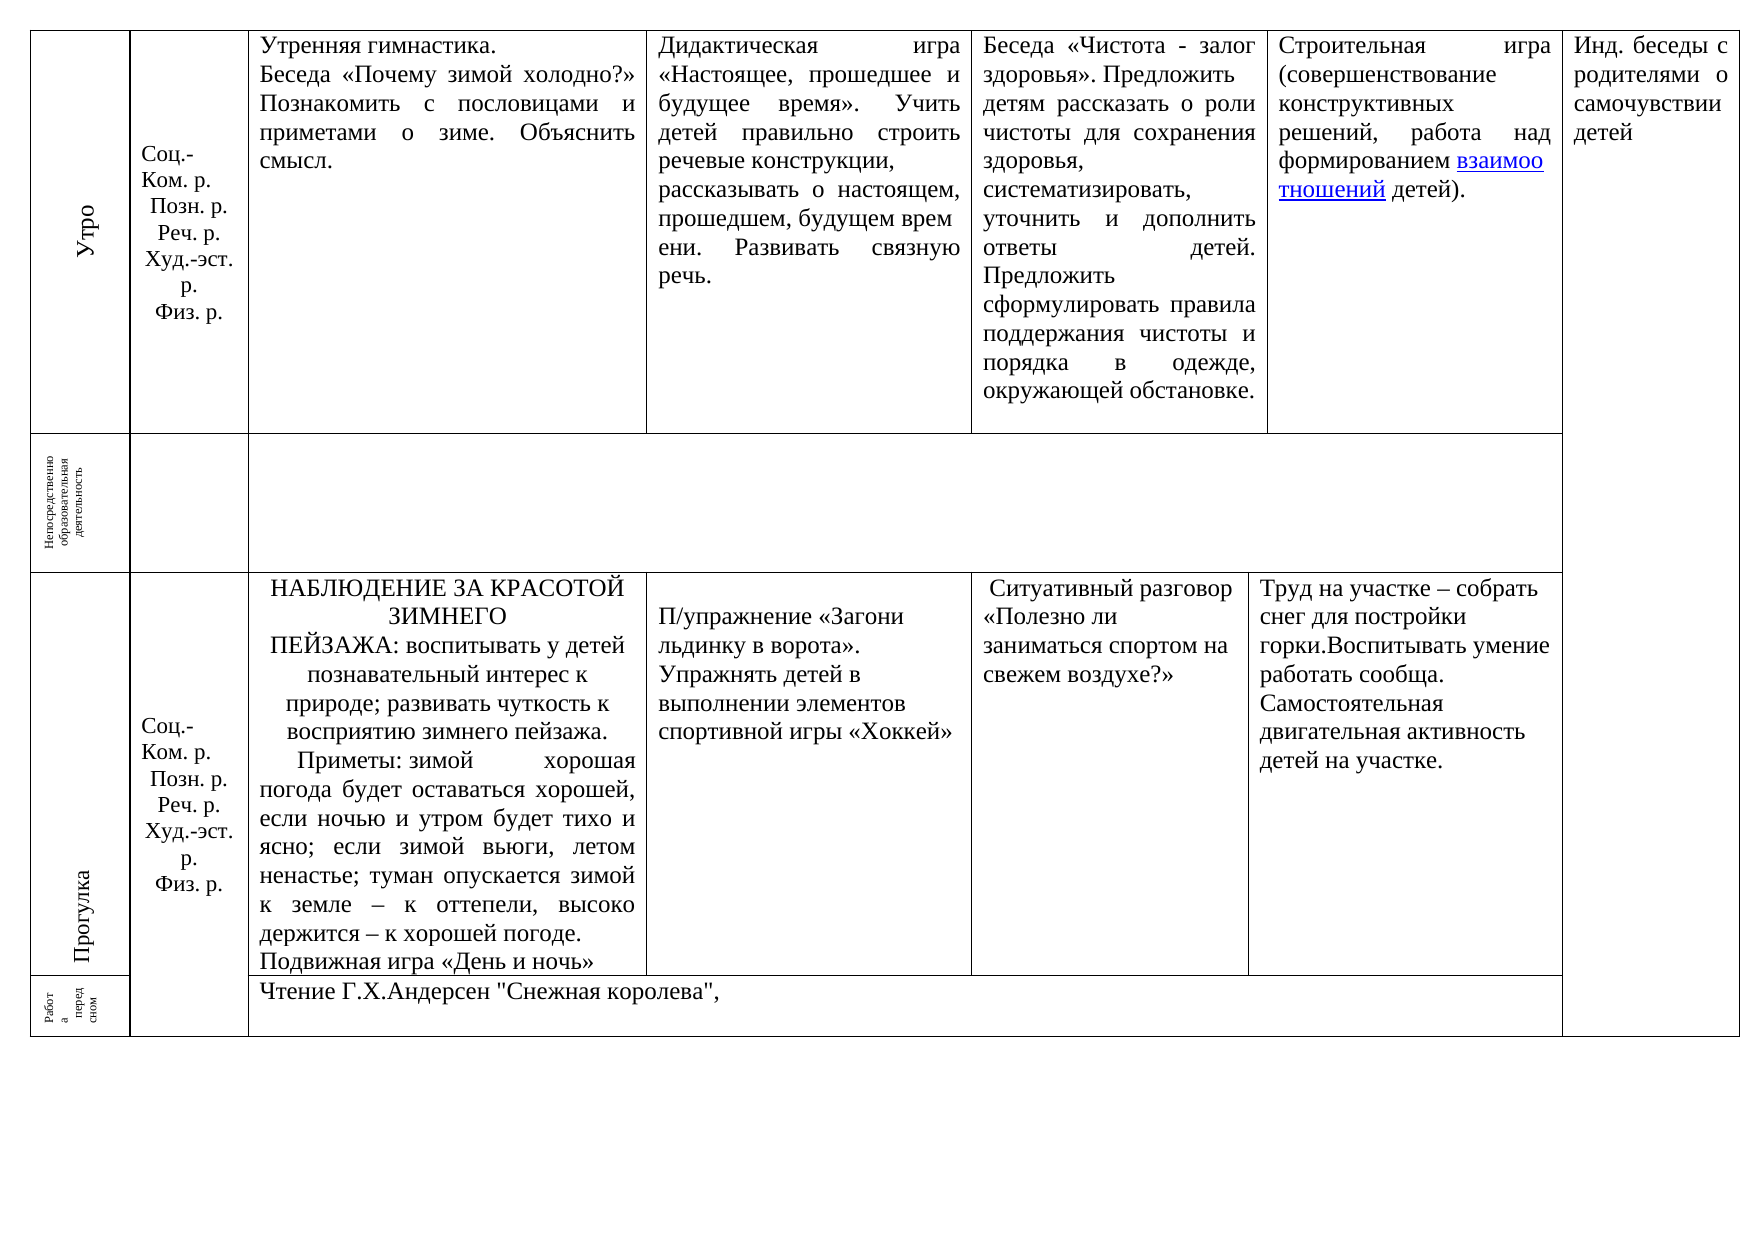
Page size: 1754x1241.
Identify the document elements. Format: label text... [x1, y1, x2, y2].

table_cell Работа перед сном [31, 976, 129, 1036]
table_cell Утренняя гимнастика. Беседа «Почему зимой холодно?» Познакомить с пословицами и приметами о зиме. Объяснить смысл. [249, 31, 646, 433]
table_cell Прогулка [31, 573, 129, 975]
table_cell Непосредственно образовательная деятельность [31, 434, 129, 572]
table_cell П/упражнение «Загони льдинку в ворота». Упражнять детей в выполнении элементов спортивной игры «Хоккей» [647, 573, 971, 975]
table_cell Чтение Г.Х.Андерсен "Снежная королева", [249, 976, 1562, 1036]
table_cell Труд на участке – собрать снег для постройки горки.Воспитывать умение работать сообща. Самостоятельная двигательная активность детей на участке. [1249, 573, 1562, 975]
table_cell Ситуативный разговор «Полезно ли заниматься спортом на свежем воздухе?» [972, 573, 1248, 975]
table_cell Строительная игра (совершенствование конструктивных решений, работа над формированием взаимоотношений детей). [1268, 31, 1562, 433]
table_cell Дидактическая игра «Настоящее, прошедшее и будущее время». Учить детей правильно строить речевые конструкции, рассказывать о настоящем, прошедшем, будущем времени. Развивать связную речь. [647, 31, 971, 433]
table_cell Утро [31, 31, 129, 433]
table_cell Соц.-Ком. р. Позн. р. Реч. р. Худ.-эст. р. Физ. р. [131, 573, 248, 1036]
table_cell [249, 434, 1562, 572]
table_cell [131, 434, 248, 572]
table_cell Беседа «Чистота - залог здоровья». Предложить детям рассказать о роли чистоты для сохранения здоровья, систематизировать, уточнить и дополнить ответы детей. Предложить сформулировать правила поддержания чистоты и порядка в одежде, окружающей обстановке. [972, 31, 1267, 433]
table_cell Инд. беседы с родителями о самочувствии детей [1563, 31, 1739, 1036]
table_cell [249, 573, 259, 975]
table_cell Соц.-Ком. р. Позн. р. Реч. р. Худ.-эст. р. Физ. р. [131, 31, 248, 433]
